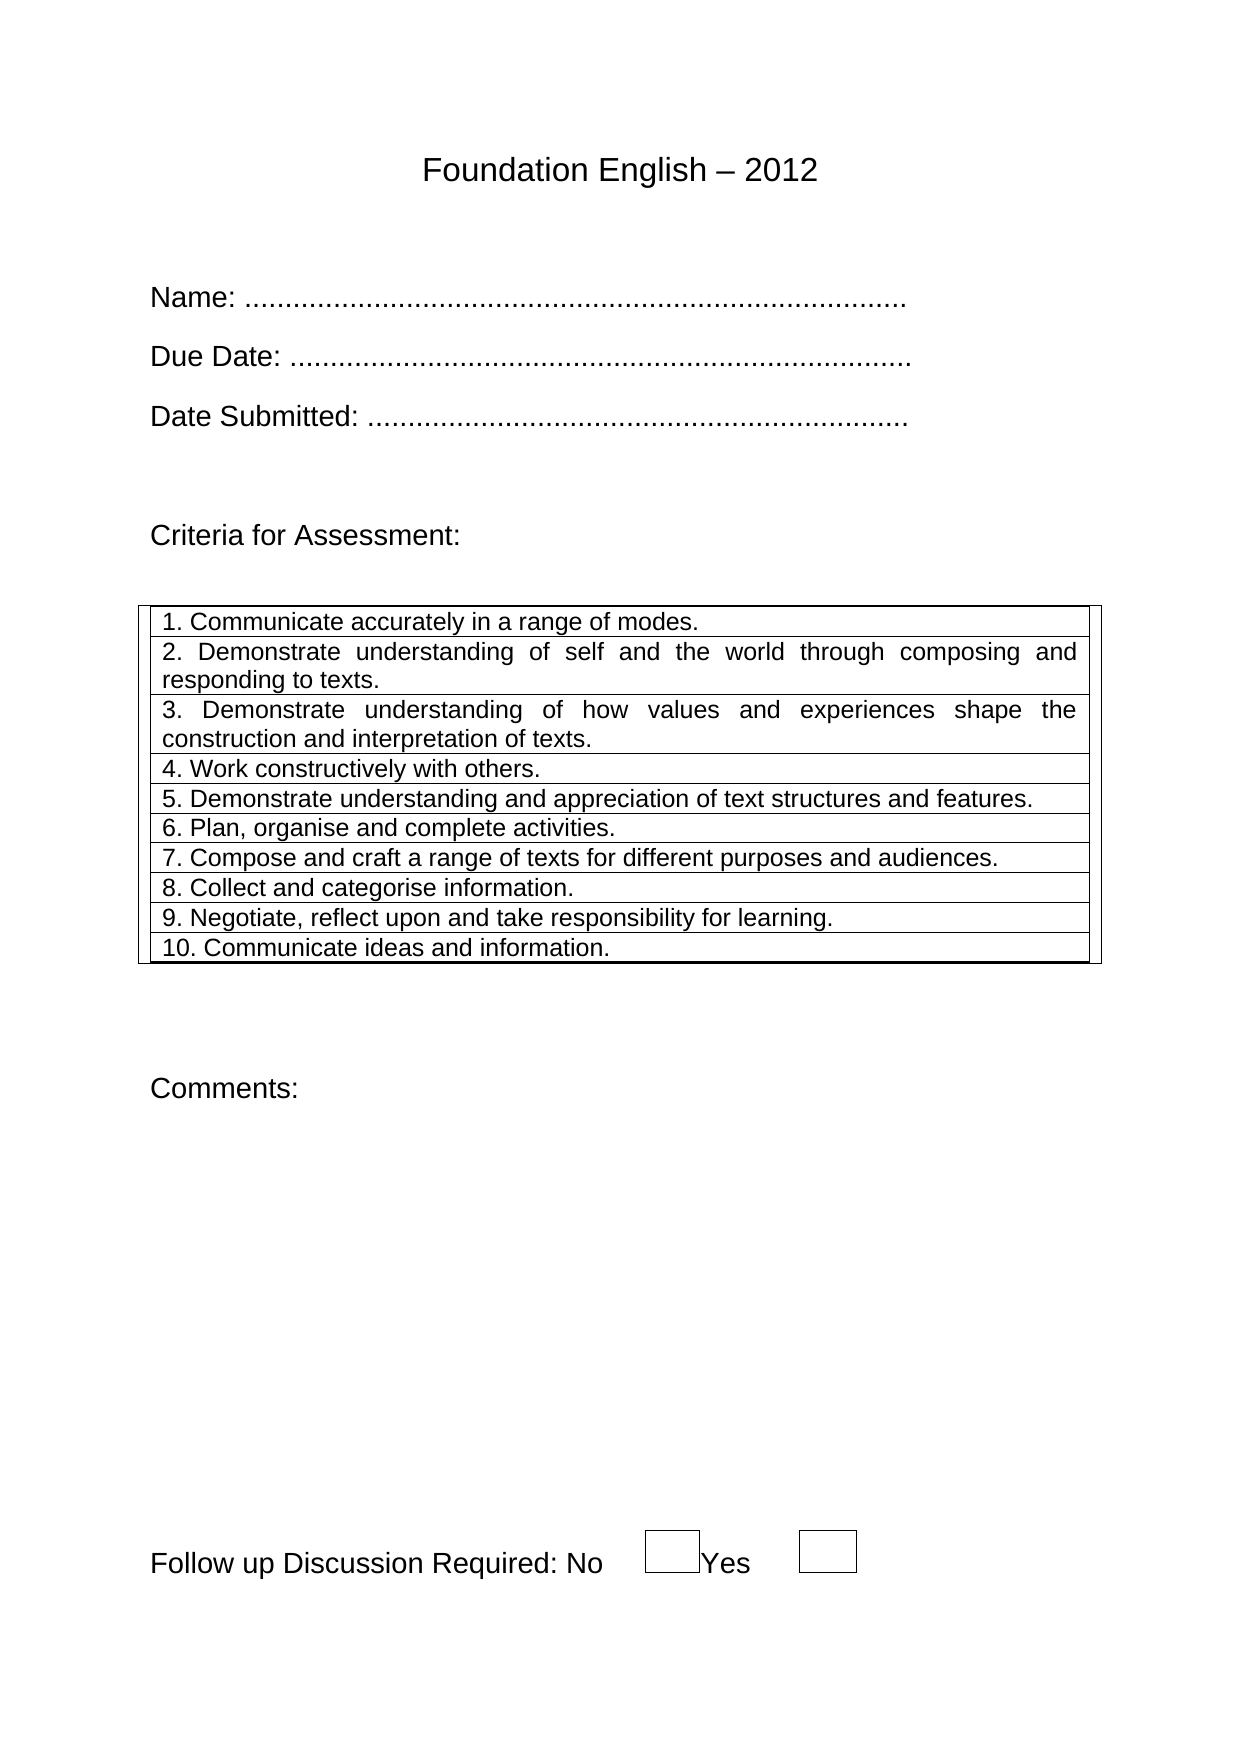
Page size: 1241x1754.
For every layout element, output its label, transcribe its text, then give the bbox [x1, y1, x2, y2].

text Follow up Discussion Required: No Yes [150, 1546, 1090, 1580]
table_header [1090, 606, 1101, 962]
text Foundation English – 2012 [150, 150, 1090, 188]
table_header [151, 695, 1089, 753]
text Due Date: ............................................................................. [150, 339, 1090, 373]
table_header [151, 784, 1089, 813]
table_header [139, 606, 150, 962]
text Criteria for Assessment: [150, 517, 1090, 551]
text Date Submitted: ................................................................... [150, 399, 1090, 432]
table_header [151, 607, 1089, 636]
text Name: .................................................................................. [150, 280, 1090, 313]
table_header [151, 873, 1089, 902]
table_header [151, 814, 1089, 842]
table_header [151, 843, 1089, 872]
table_header [151, 933, 1089, 961]
table_header [151, 754, 1089, 783]
table_header [151, 903, 1089, 932]
text Comments: [150, 1071, 1090, 1105]
table_header [151, 637, 1089, 694]
